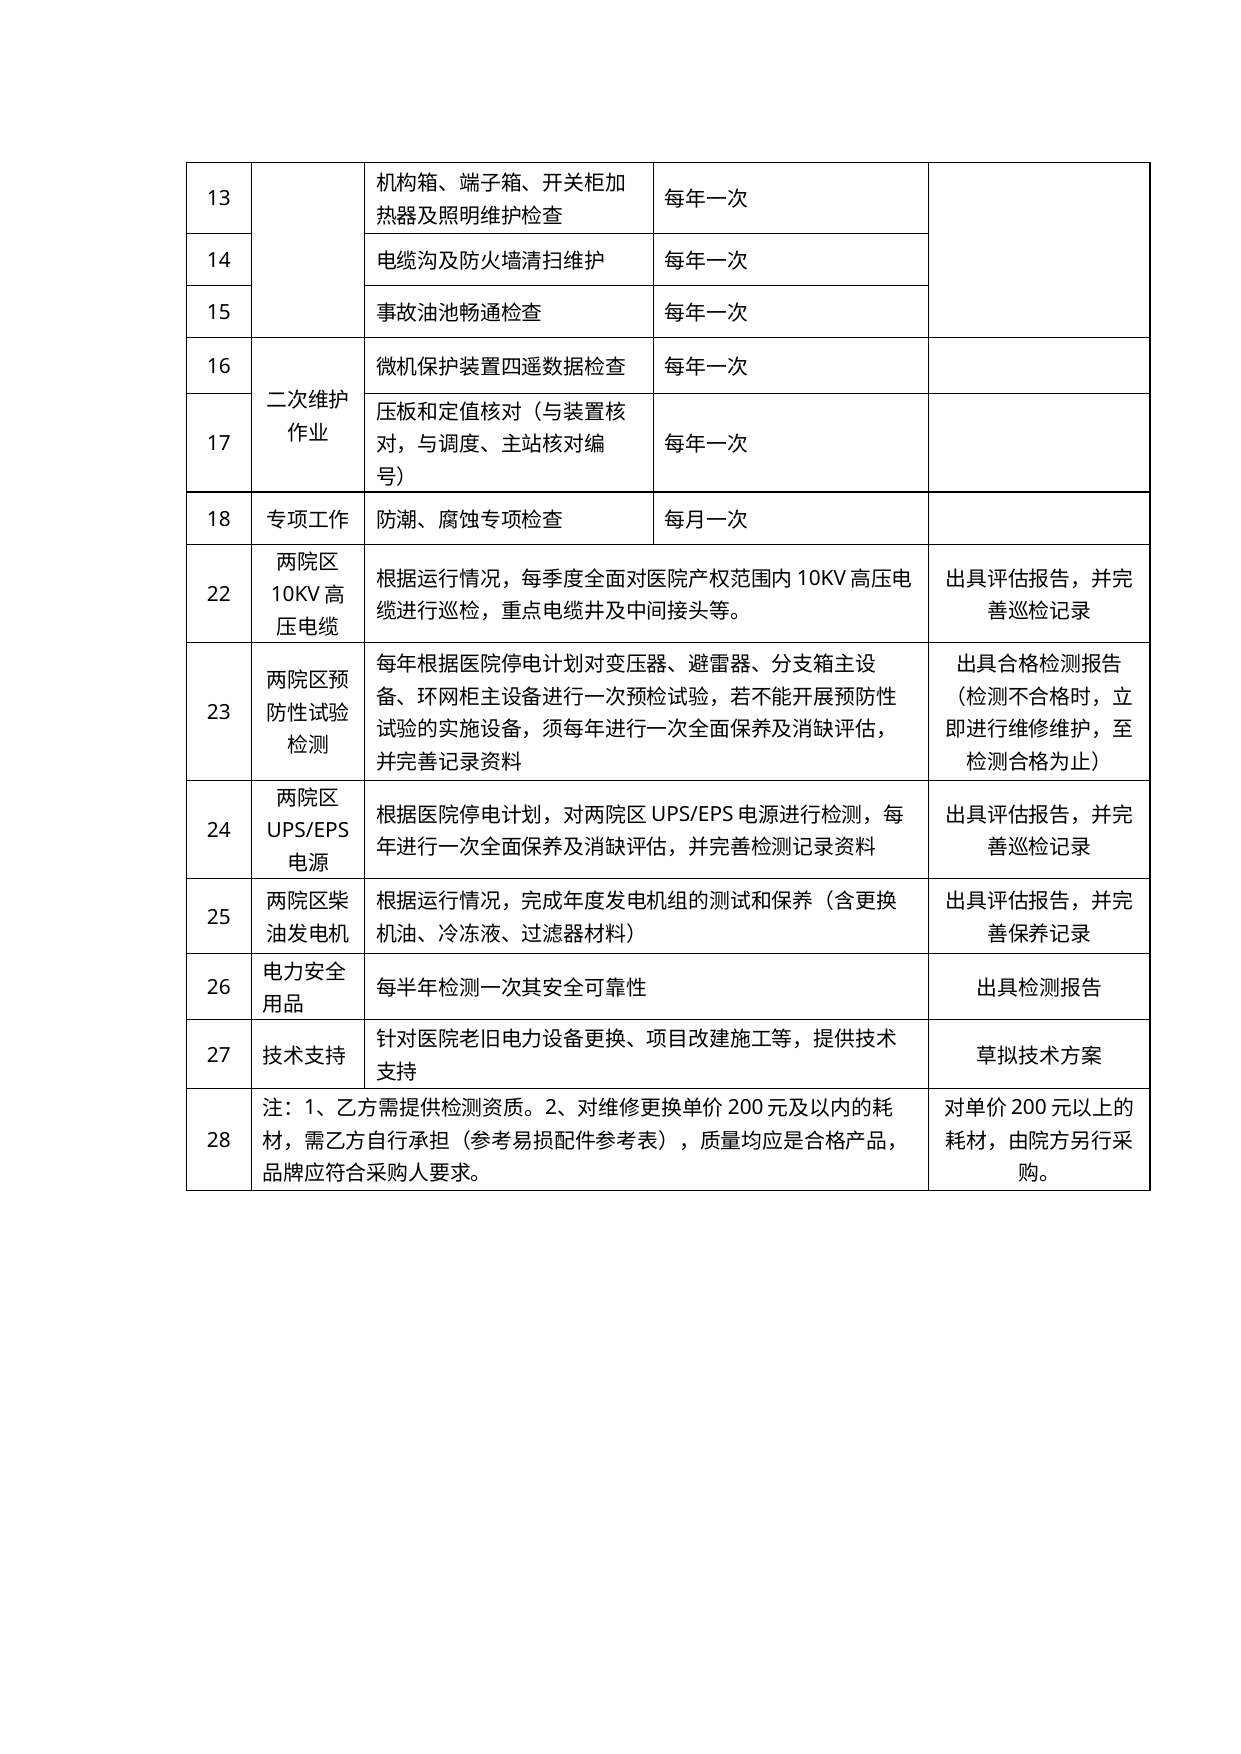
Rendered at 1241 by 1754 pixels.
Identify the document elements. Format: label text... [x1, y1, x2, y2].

table_cell 15 [187, 286, 251, 337]
table_cell 防潮、腐蚀专项检查 [365, 493, 653, 543]
table_cell 出具评估报告，并完善巡检记录 [929, 545, 1149, 642]
table_cell 草拟技术方案 [929, 1020, 1149, 1088]
table_cell 根据运行情况，每季度全面对医院产权范围内10KV高压电缆进行巡检，重点电缆井及中间接头等。 [365, 545, 928, 642]
table_cell 技术支持 [252, 1020, 364, 1088]
table_cell 出具检测报告 [929, 954, 1149, 1019]
table_cell 26 [187, 954, 251, 1019]
table_cell 两院区柴油发电机 [252, 879, 364, 953]
table_cell 23 [187, 643, 251, 779]
table_cell [929, 394, 1149, 491]
table_cell 18 [187, 493, 251, 543]
table_cell 微机保护装置四遥数据检查 [365, 338, 653, 393]
table_cell 电缆沟及防火墙清扫维护 [365, 234, 653, 285]
table_cell 每年一次 [654, 338, 928, 393]
table_cell 每年一次 [654, 286, 928, 337]
table_cell 每年根据医院停电计划对变压器、避雷器、分支箱主设备、环网柜主设备进行一次预检试验，若不能开展预防性试验的实施设备，须每年进行一次全面保养及消缺评估，并完善记录资料 [365, 643, 928, 779]
table_cell 根据医院停电计划，对两院区UPS/EPS电源进行检测，每年进行一次全面保养及消缺评估，并完善检测记录资料 [365, 781, 928, 878]
table_cell 每半年检测一次其安全可靠性 [365, 954, 928, 1019]
table_cell 机构箱、端子箱、开关柜加热器及照明维护检查 [365, 163, 653, 233]
table_cell 压板和定值核对（与装置核对，与调度、主站核对编号） [365, 394, 653, 491]
table_cell [929, 338, 1149, 393]
table_cell 专项工作 [252, 493, 364, 543]
table_cell 16 [187, 338, 251, 393]
table_cell 出具评估报告，并完善保养记录 [929, 879, 1149, 953]
table_cell 对单价200元以上的耗材，由院方另行采购。 [929, 1089, 1149, 1190]
table_cell 每年一次 [654, 234, 928, 285]
table_cell 27 [187, 1020, 251, 1088]
table_cell 28 [187, 1089, 251, 1190]
table_cell 两院区预防性试验检测 [252, 643, 364, 779]
table_cell 13 [187, 163, 251, 233]
table_cell 事故油池畅通检查 [365, 286, 653, 337]
table_cell 二次维护作业 [252, 338, 364, 491]
table_cell 两院区10KV高压电缆 [252, 545, 364, 642]
table_cell 注：1、乙方需提供检测资质。2、对维修更换单价200元及以内的耗材，需乙方自行承担（参考易损配件参考表），质量均应是合格产品，品牌应符合采购人要求。 [252, 1089, 928, 1190]
table_cell 14 [187, 234, 251, 285]
table_cell 22 [187, 545, 251, 642]
table_cell 每月一次 [654, 493, 928, 543]
table_cell 25 [187, 879, 251, 953]
table_cell 出具合格检测报告（检测不合格时，立即进行维修维护，至检测合格为止） [929, 643, 1149, 779]
table_cell [929, 163, 1149, 337]
table_cell 每年一次 [654, 394, 928, 491]
table_cell 每年一次 [654, 163, 928, 233]
table_cell 电力安全用品 [252, 954, 364, 1019]
table_cell 两院区UPS/EPS电源 [252, 781, 364, 878]
table_cell 17 [187, 394, 251, 491]
table_cell 根据运行情况，完成年度发电机组的测试和保养（含更换机油、冷冻液、过滤器材料） [365, 879, 928, 953]
table_cell [929, 493, 1149, 543]
table_cell 出具评估报告，并完善巡检记录 [929, 781, 1149, 878]
table_cell 针对医院老旧电力设备更换、项目改建施工等，提供技术支持 [365, 1020, 928, 1088]
table_cell 24 [187, 781, 251, 878]
